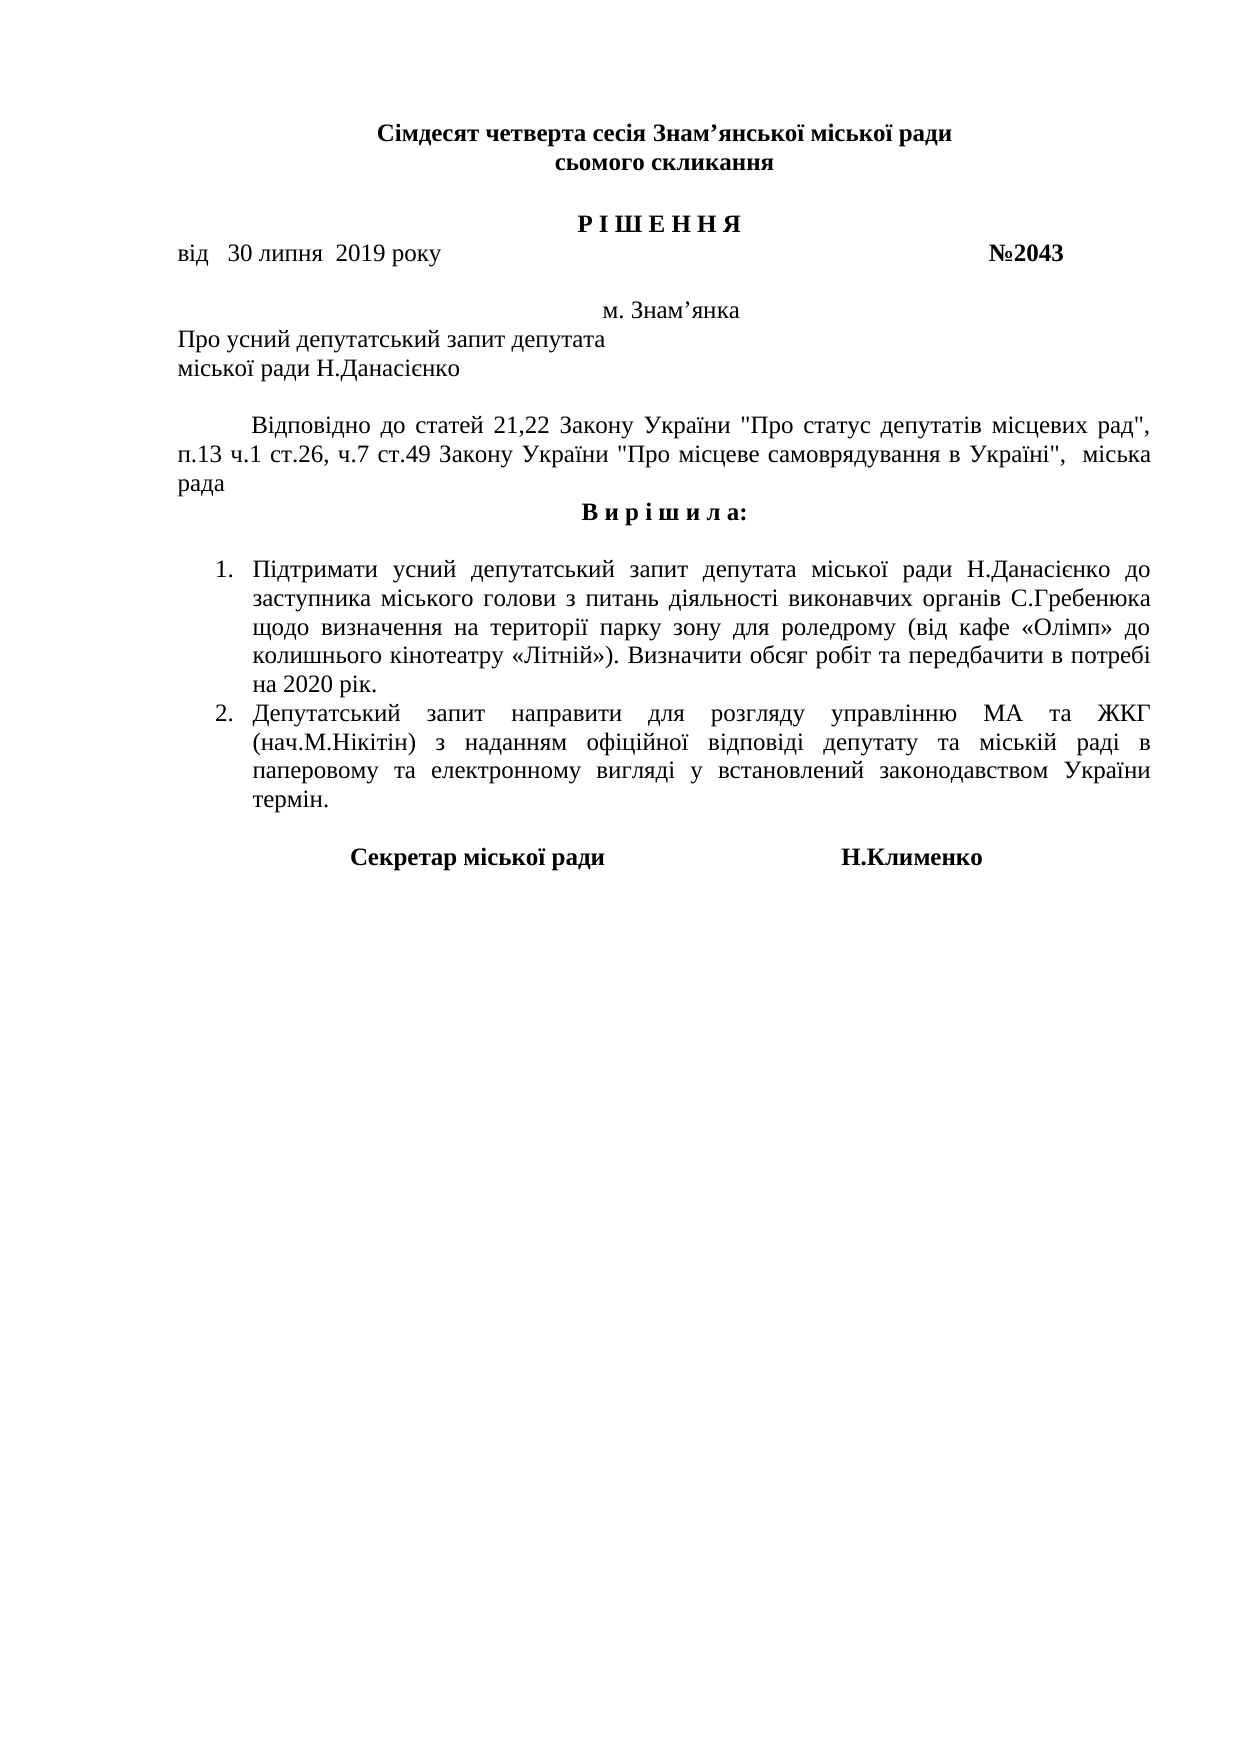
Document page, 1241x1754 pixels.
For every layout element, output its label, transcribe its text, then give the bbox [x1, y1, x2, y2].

subtitle Р І Ш Е Н Н Я [472, 209, 1152, 238]
text від 30 липня 2019 року №2043 [177, 238, 1152, 295]
text Відповідно до статей 21,22 Закону України "Про статус депутатів місцевих рад", п.13 ч.1 ст.26, ч.7 ст.49 Закону України "Про місцеве самоврядування в Україні", міська рада [177, 410, 1152, 497]
text сьомого скликання [177, 147, 1152, 176]
text м. Знам’янка [472, 295, 1152, 324]
text міської ради Н.Данасієнко [177, 353, 1152, 382]
text Сімдесят четверта сесія Знам’янської міської ради [177, 118, 1152, 147]
text В и р і ш и л а: [177, 497, 1152, 525]
text Секретар міської ради Н.Клименко [251, 842, 1152, 870]
text Про усний депутатський запит депутата [177, 324, 1152, 353]
list Підтримати усний депутатський запит депутата міської ради Н.Данасієнко до заступника міського голови з питань діяльності виконавчих органів С.Гребенюка щодо визначення на території парку зону для роледрому (від кафе «Олімп» до колишнього кінотеатру «Літній»). Визначити обсяг робіт та передбачити в потребі на 2020 рік. [215, 554, 1152, 698]
list Депутатський запит направити для розгляду управлінню МА та ЖКГ (нач.М.Нікітін) з наданням офіційної відповіді депутату та міській раді в паперовому та електронному вигляді у встановлений законодавством України термін. [215, 698, 1152, 813]
